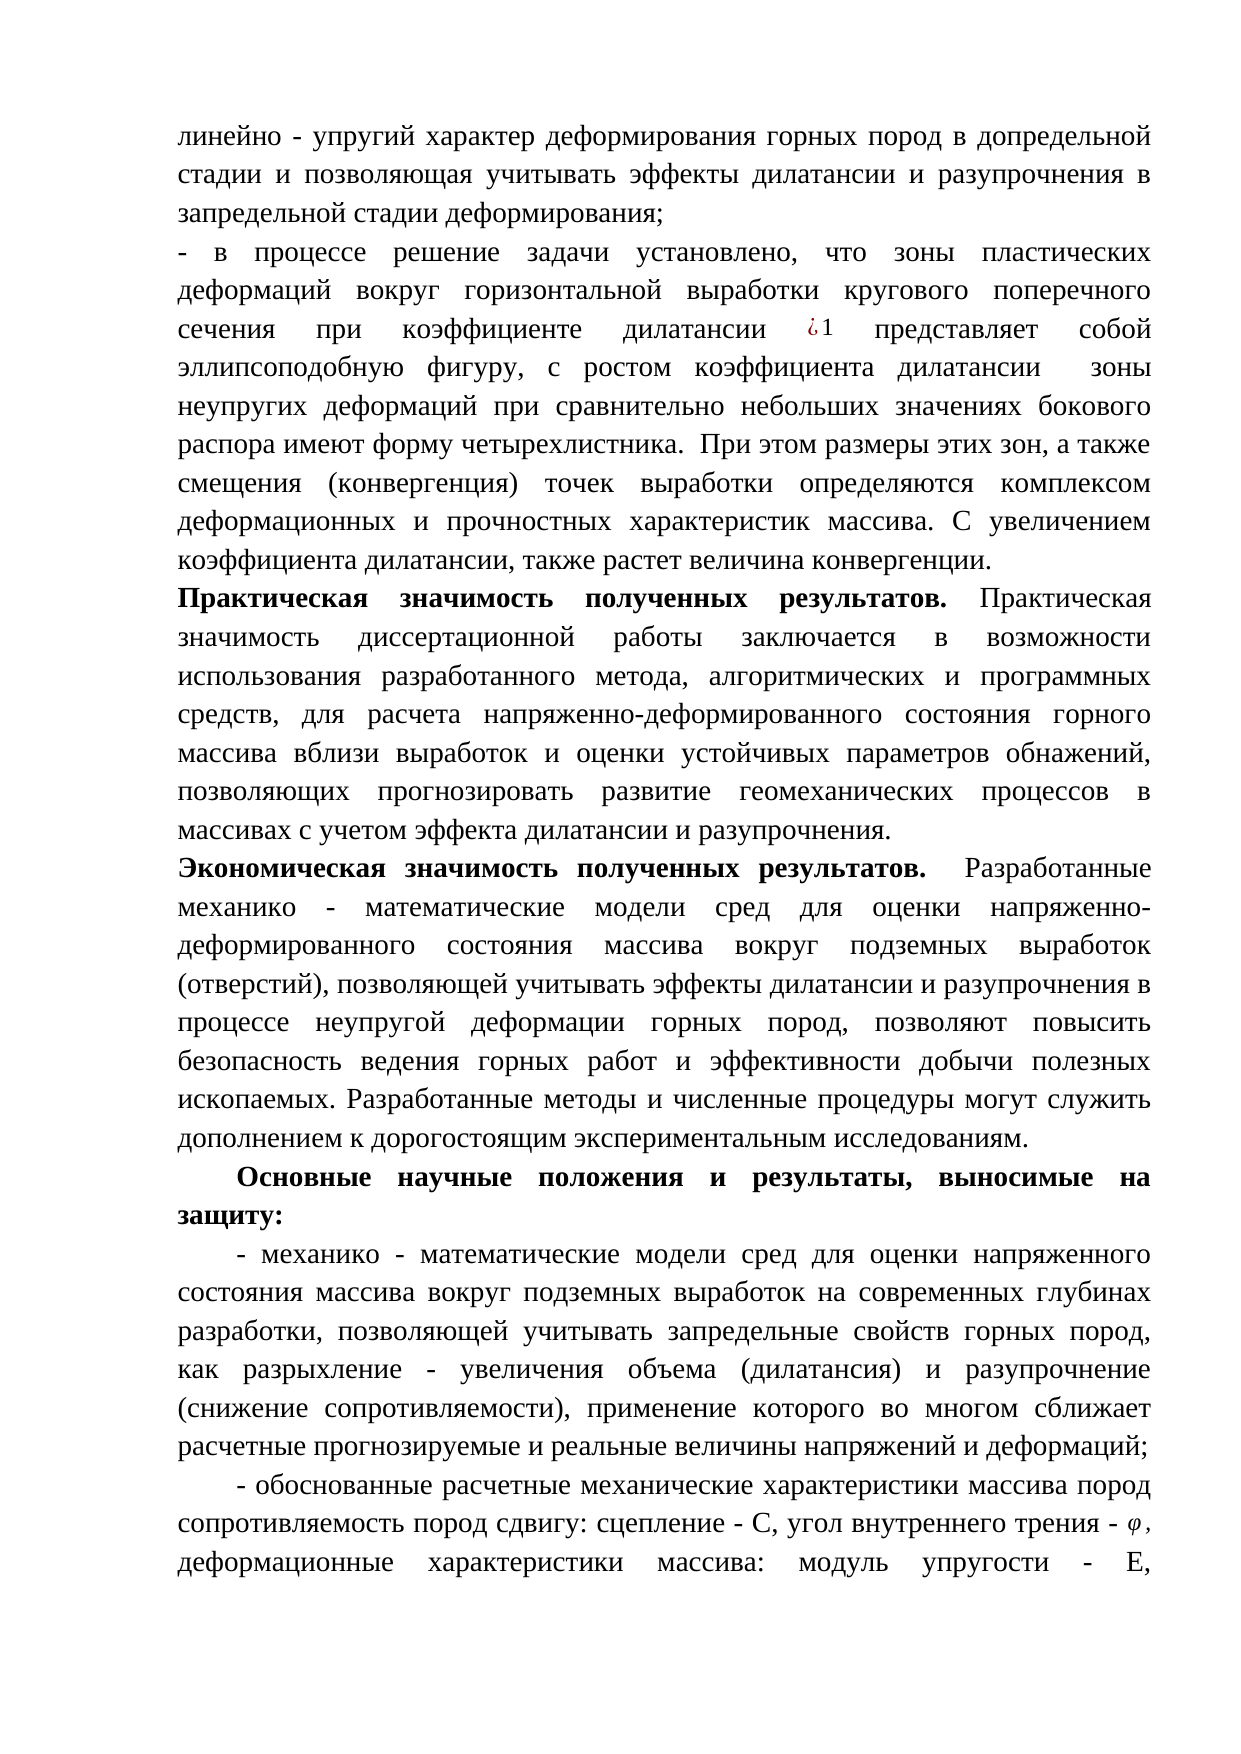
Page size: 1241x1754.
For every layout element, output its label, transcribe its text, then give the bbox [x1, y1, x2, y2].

text Практическая значимость полученных результатов. Практическая значимость диссертационной работы заключается в возможности использования разработанного метода, алгоритмических и программных средств, для расчета напряженно-деформированного состояния горного массива вблизи выработок и оценки устойчивых параметров обнажений, позволяющих прогнозировать развитие геомеханических процессов в массивах с учетом эффекта дилатансии и разупрочнения. [177, 581, 1152, 845]
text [177, 1467, 1152, 1578]
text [177, 118, 1152, 229]
text - механико - математические модели сред для оценки напряженного состояния массива вокруг подземных выработок на современных глубинах разработки, позволяющей учитывать запредельные свойств горных пород, как разрыхление - увеличения объема (дилатансия) и разупрочнение (снижение сопротивляемости), применение которого во многом сближает расчетные прогнозируемые и реальные величины напряжений и деформаций; [177, 1236, 1152, 1462]
text Экономическая значимость полученных результатов. Разработанные механико - математические модели сред для оценки напряженно-деформированного состояния массива вокруг подземных выработок (отверстий), позволяющей учитывать эффекты дилатансии и разупрочнения в процессе неупругой деформации горных пород, позволяют повысить безопасность ведения горных работ и эффективности добычи полезных ископаемых. Разработанные методы и численные процедуры могут служить дополнением к дорогостоящим экспериментальным исследованиям. [177, 850, 1152, 1154]
text Основные научные положения и результаты, выносимые на защиту: [177, 1159, 1152, 1231]
text - в процессе решение задачи установлено, что зоны пластических деформаций вокруг горизонтальной выработки кругового поперечного сечения при коэффициенте дилатансии представляет собой эллипсоподобную фигуру, с ростом коэффициента дилатансии зоны неупругих деформаций при сравнительно небольших значениях бокового распора имеют форму четырехлистника. При этом размеры этих зон, а также смещения (конвергенция) точек выработки определяются комплексом деформационных и прочностных характеристик массива. С увеличением коэффициента дилатансии, также растет величина конвергенции. [177, 234, 1152, 576]
